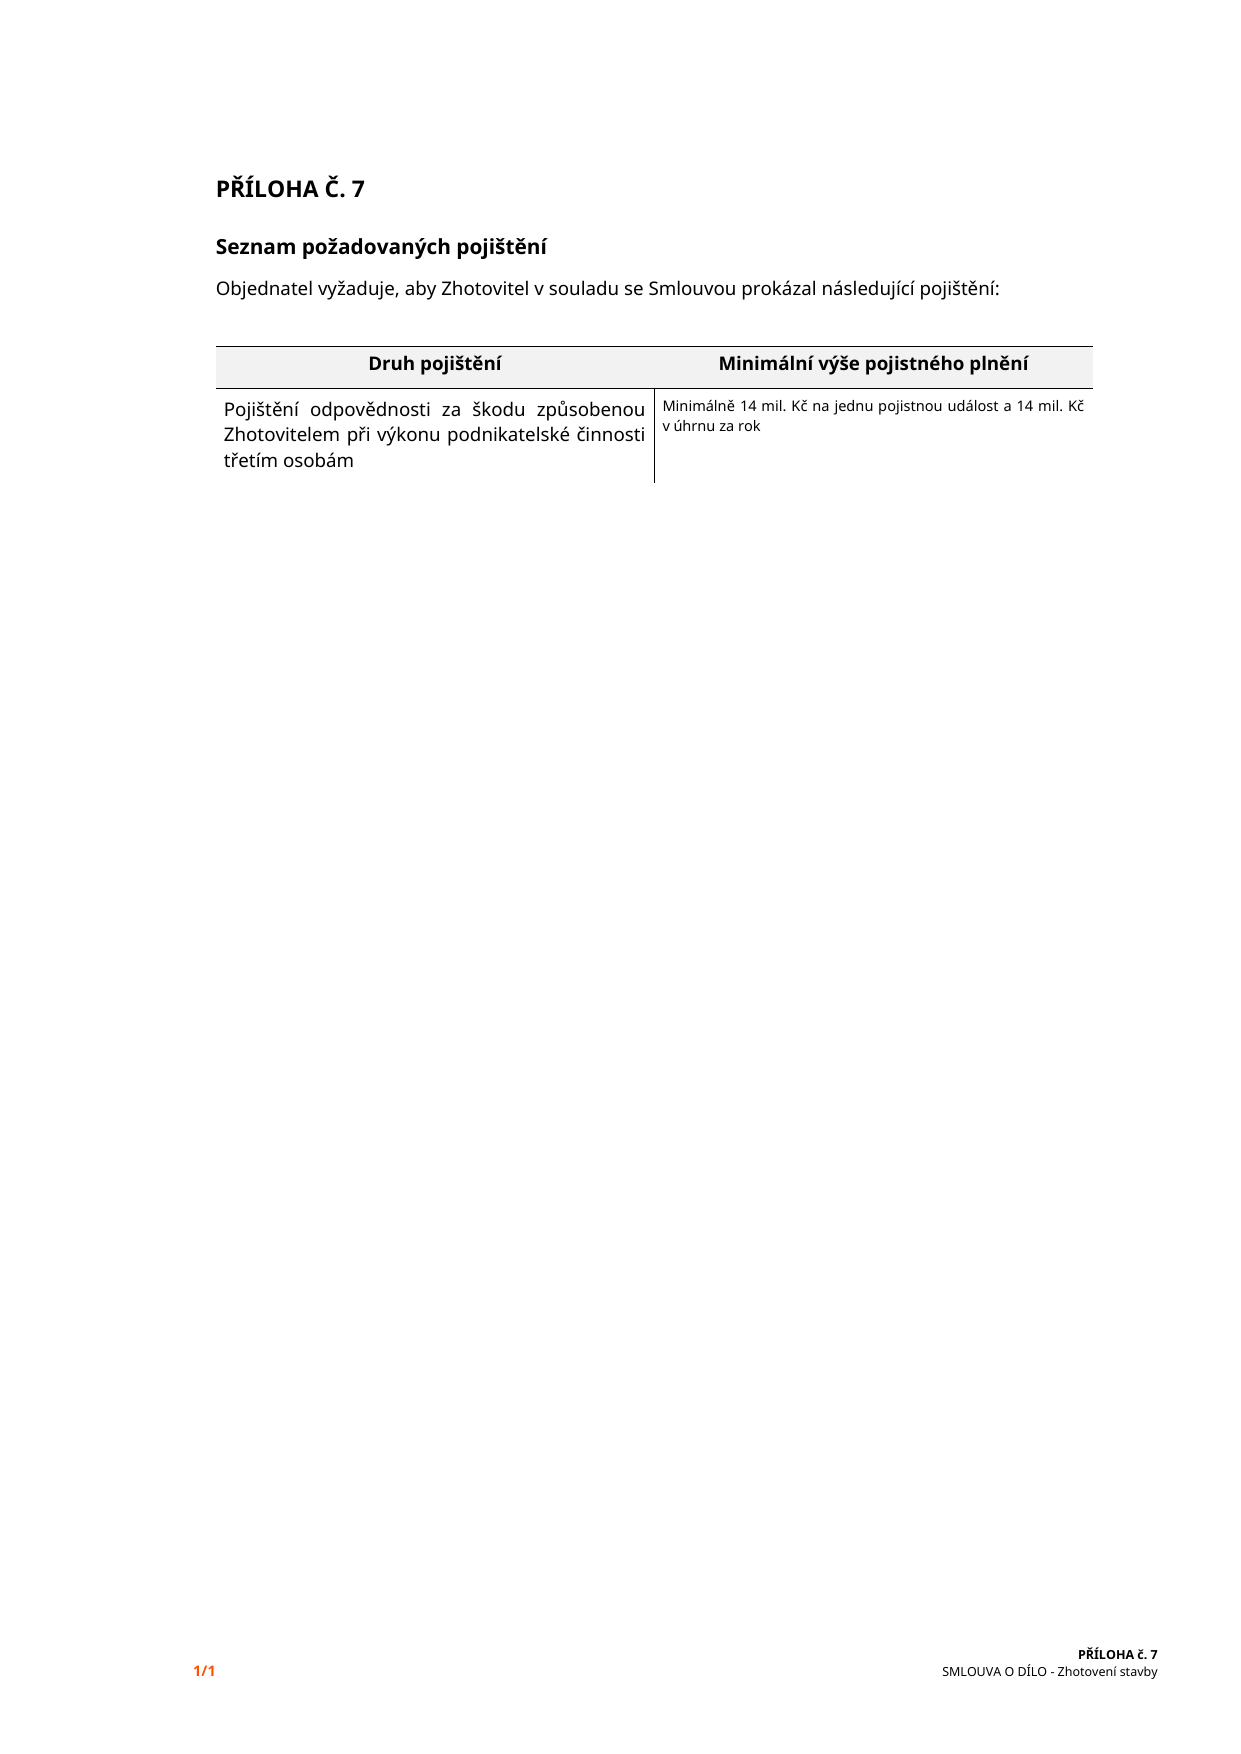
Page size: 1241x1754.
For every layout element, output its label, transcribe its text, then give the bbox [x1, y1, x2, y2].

table_cell Pojištění odpovědnosti za škodu způsobenou Zhotovitelem při výkonu podnikatelské činnosti třetím osobám [216, 389, 654, 482]
table_header Minimální výše pojistného plnění [654, 347, 1093, 388]
table_header Druh pojištění [216, 347, 654, 388]
text Seznam požadovaných pojištění [216, 232, 1093, 260]
table_cell Minimálně 14 mil. Kč na jednu pojistnou událost a 14 mil. Kč v úhrnu za rok [655, 389, 1093, 482]
text Objednatel vyžaduje, aby Zhotovitel v souladu se Smlouvou prokázal následující pojištění: [216, 276, 1093, 301]
text Příloha č. 7 [216, 172, 1093, 204]
